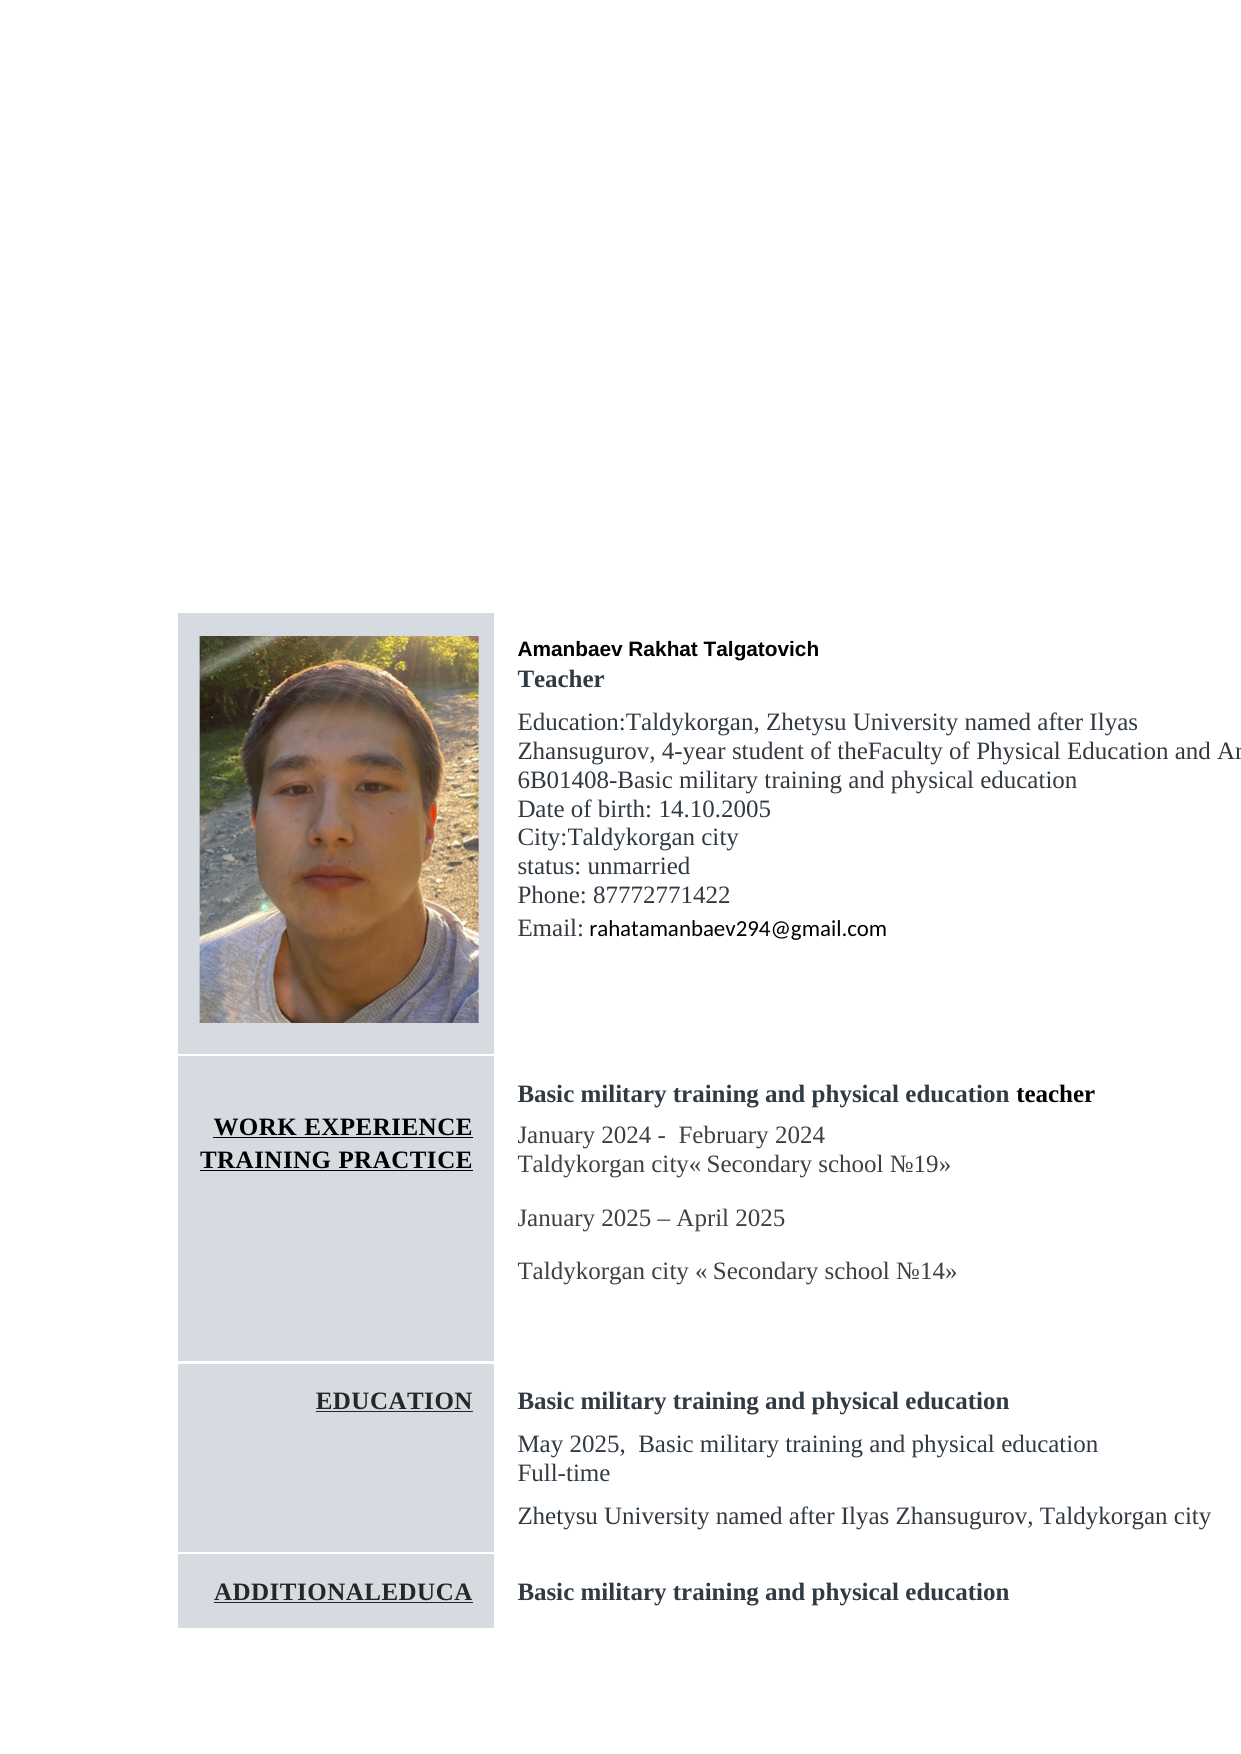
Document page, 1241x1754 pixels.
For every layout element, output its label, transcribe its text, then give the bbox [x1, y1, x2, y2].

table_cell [496, 1554, 1239, 1628]
picture [199, 636, 479, 1023]
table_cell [178, 1554, 494, 1628]
table_cell Basic military training and physical education teacher January 2024 - February 2024 Taldykorgan city« Secondary school №19» January 2025 – April 2025 Taldykorgan city « Secondary school №14» [496, 1056, 1239, 1361]
table_cell Basic military training and physical education May 2025, Basic military training and physical education Full-time Zhetysu University named after Ilyas Zhansugurov, Taldykorgan city [496, 1364, 1239, 1552]
table_header [178, 613, 494, 1054]
table_header Amanbaev Rakhat Talgatovich Teacher Education:Taldykorgan, Zhetysu University named after Ilyas Zhansugurov, 4-year student of theFaculty of Physical Education and Arts 6В01408-Basic military training and physical education Date of birth: 14.10.2005 City:Taldykorgan city status: unmarried Phone: 87772771422 Email: rahatamanbaev294@gmail.com [496, 615, 1239, 1054]
table_cell EDUCATION [178, 1364, 494, 1552]
table_cell WORK EXPERIENCE TRAINING PRACTICE [178, 1056, 494, 1361]
